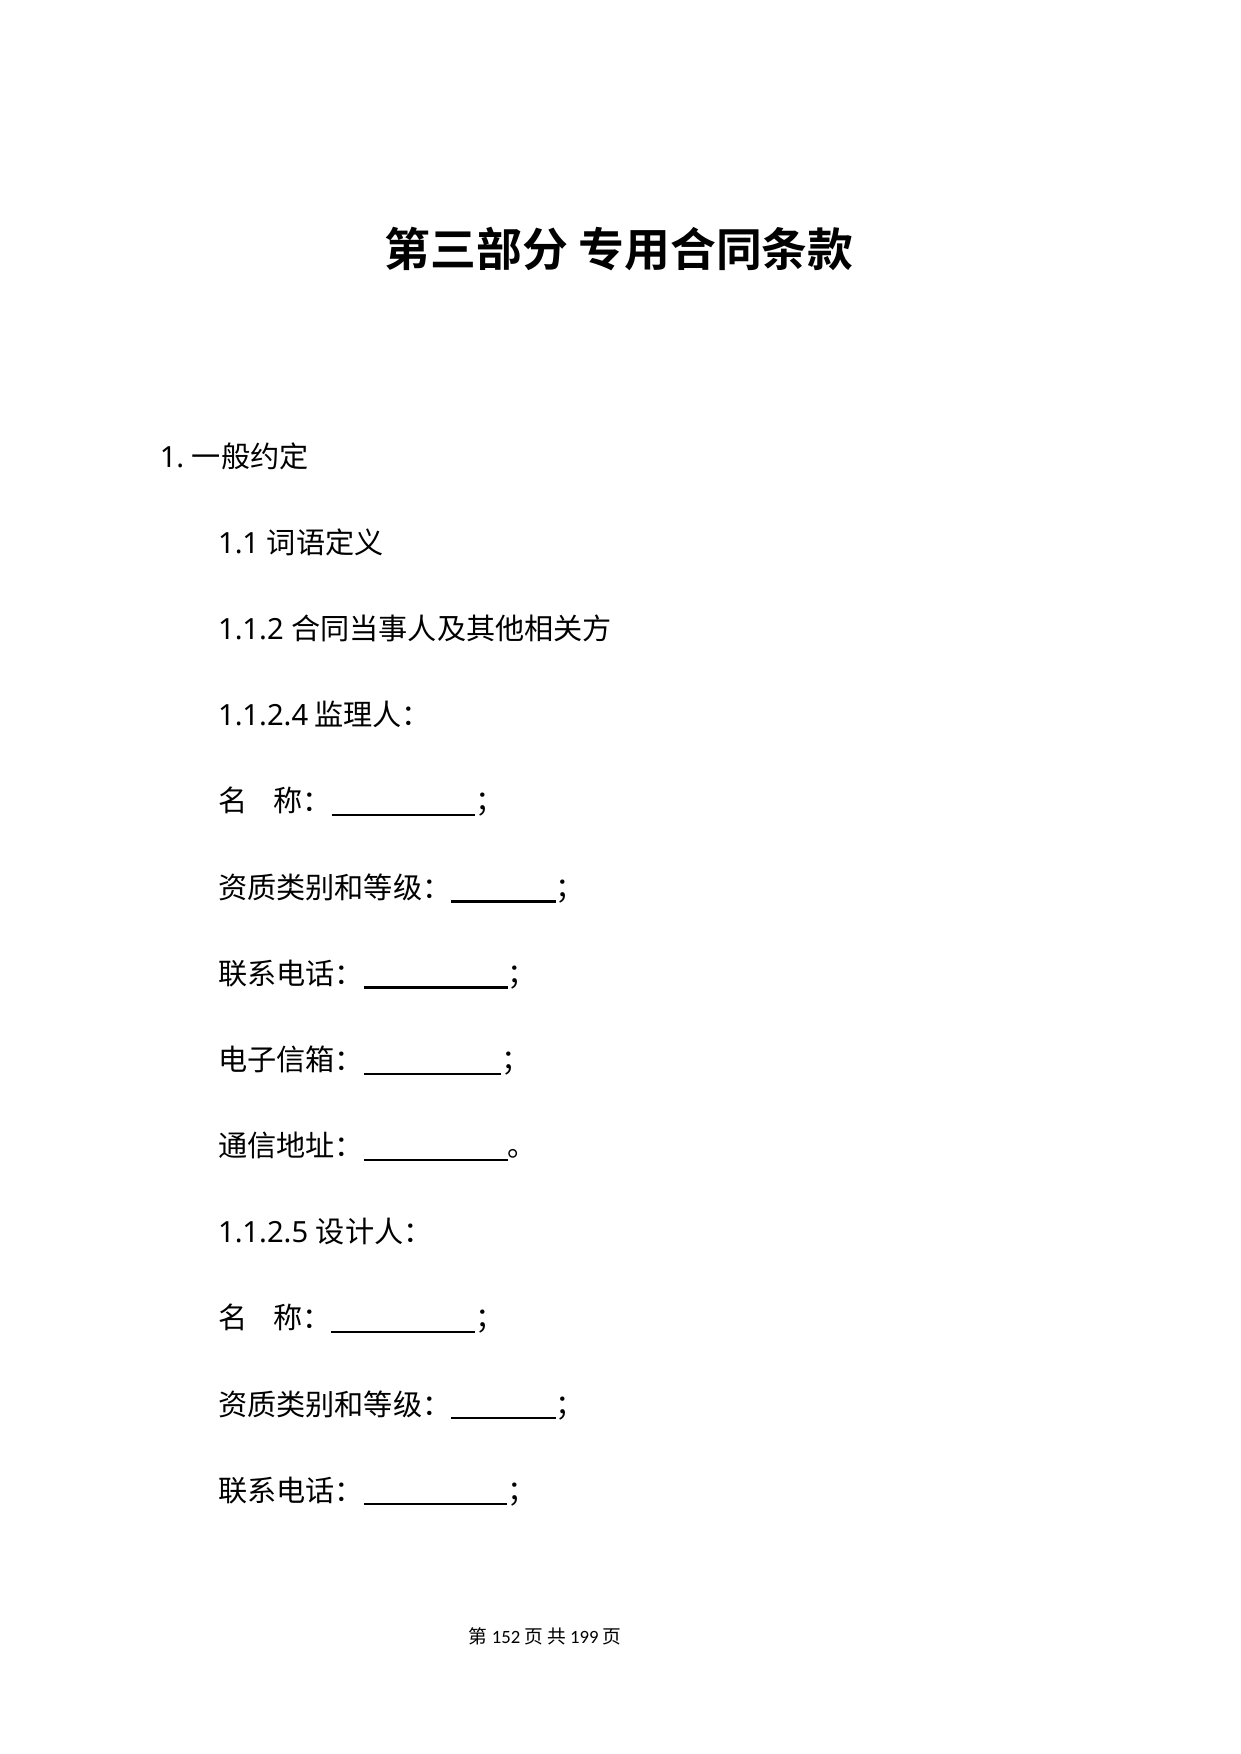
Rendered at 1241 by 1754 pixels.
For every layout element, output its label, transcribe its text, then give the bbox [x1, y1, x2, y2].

text 名 称： ； [159, 767, 1078, 832]
subtitle 第三部分 专用合同条款 [159, 197, 1078, 295]
text 联系电话： ； [159, 1456, 1078, 1521]
text 1.1.2.5 设计人： [159, 1197, 1078, 1262]
text 电子信箱： ； [159, 1025, 1078, 1090]
text 通信地址： 。 [159, 1111, 1078, 1176]
text 联系电话： ； [159, 939, 1078, 1004]
text 资质类别和等级： ； [159, 1370, 1078, 1435]
text 资质类别和等级： ； [159, 853, 1078, 918]
text 名 称： ； [159, 1283, 1078, 1348]
text 1.1 词语定义 [159, 508, 1078, 573]
text 1.1.2 合同当事人及其他相关方 [159, 594, 1078, 659]
text 1.1.2.4监理人： [159, 681, 1078, 746]
subtitle 1. 一般约定 [159, 422, 1078, 487]
